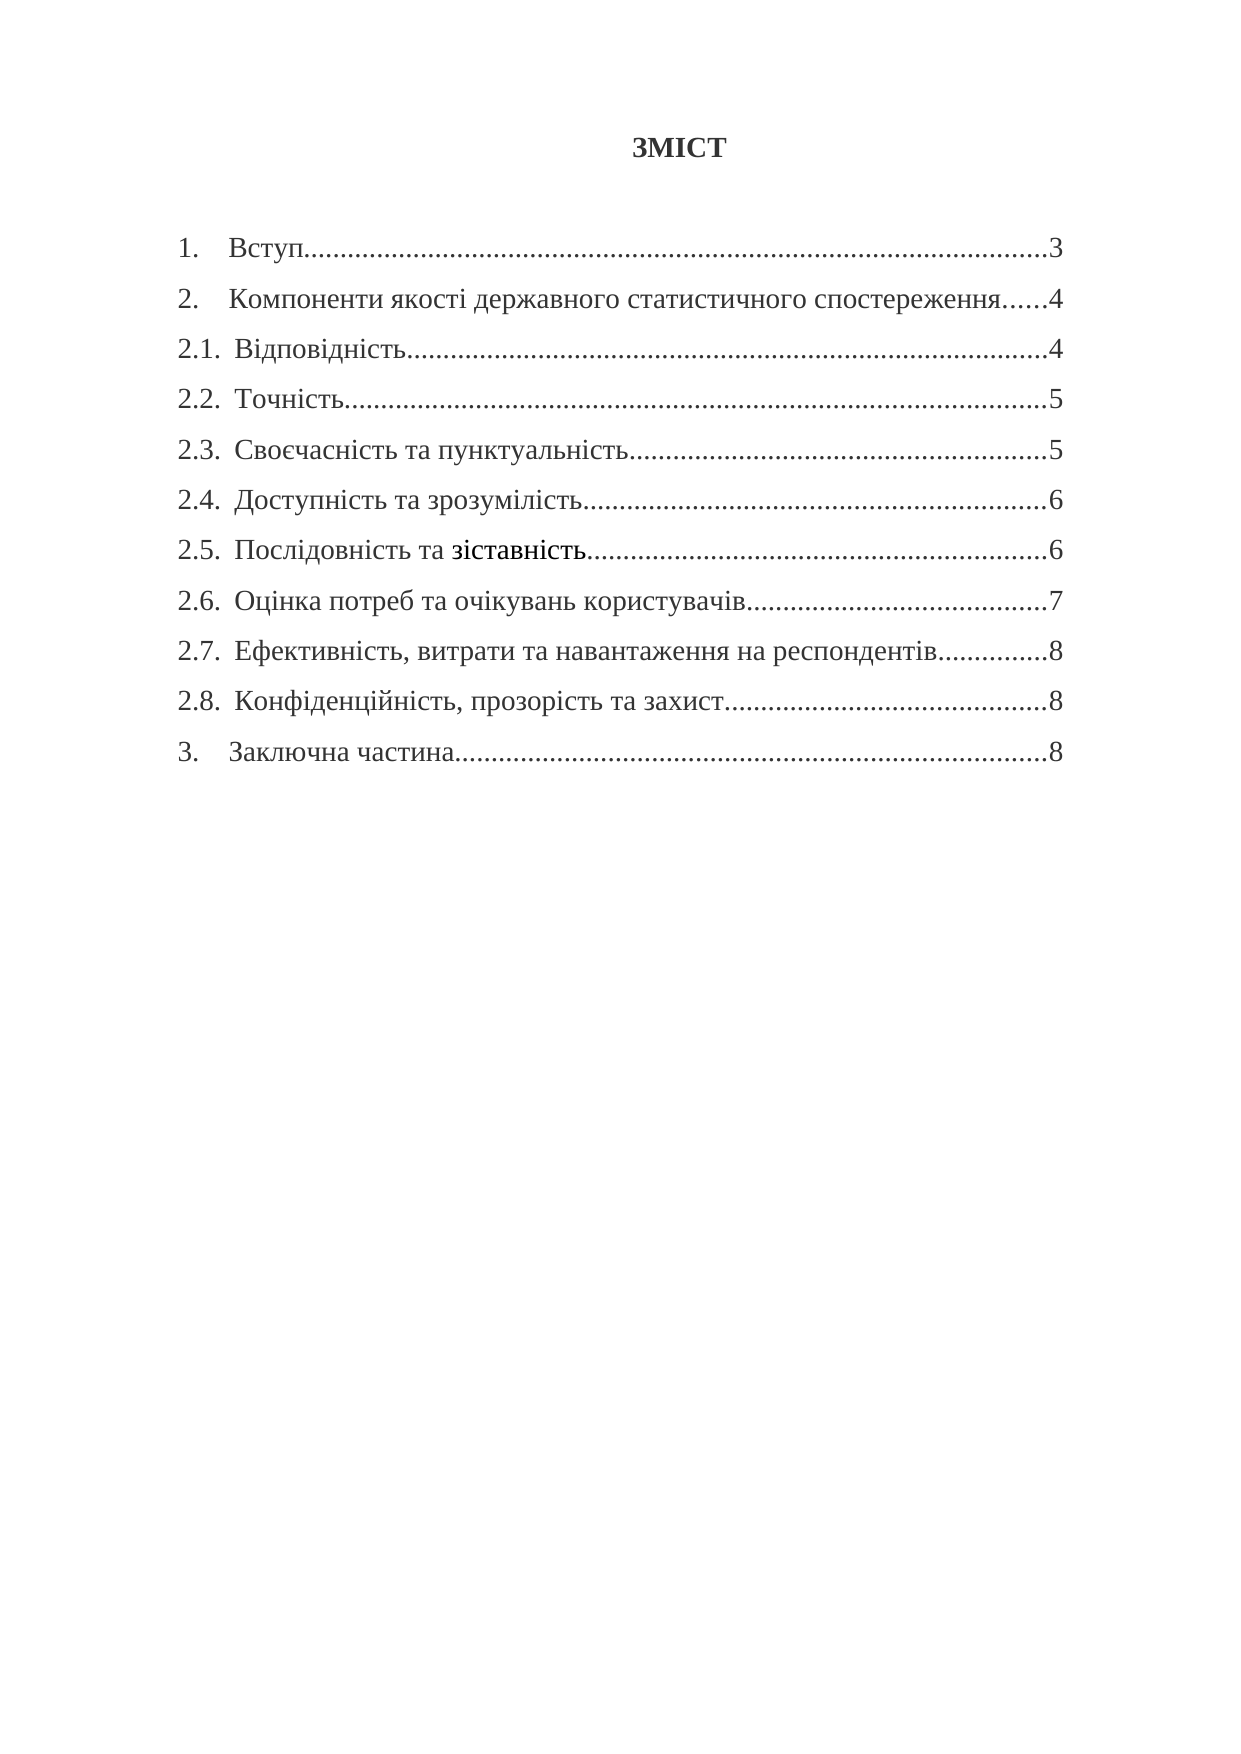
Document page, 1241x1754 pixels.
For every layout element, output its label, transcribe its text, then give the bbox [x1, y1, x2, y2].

list Послідовність та зіставність 6 [177, 532, 1181, 566]
list Доступність та зрозумілість 6 [177, 482, 1181, 516]
list Конфіденційність, прозорість та захист 8 [177, 683, 1181, 717]
list Відповідність 4 [177, 331, 1181, 365]
list Своєчасність та пунктуальність 5 [177, 432, 1181, 465]
list Компоненти якості державного статистичного спостереження 4 [177, 281, 1181, 314]
list Заключна частина 8 [177, 734, 1181, 767]
list Оцінка потреб та очікувань користувачів 7 [177, 583, 1181, 616]
text ЗМІСТ [177, 130, 1181, 163]
list Точність 5 [177, 381, 1181, 415]
list Ефективність, витрати та навантаження на респондентів 8 [177, 633, 1181, 667]
list Вступ 3 [177, 231, 1181, 264]
